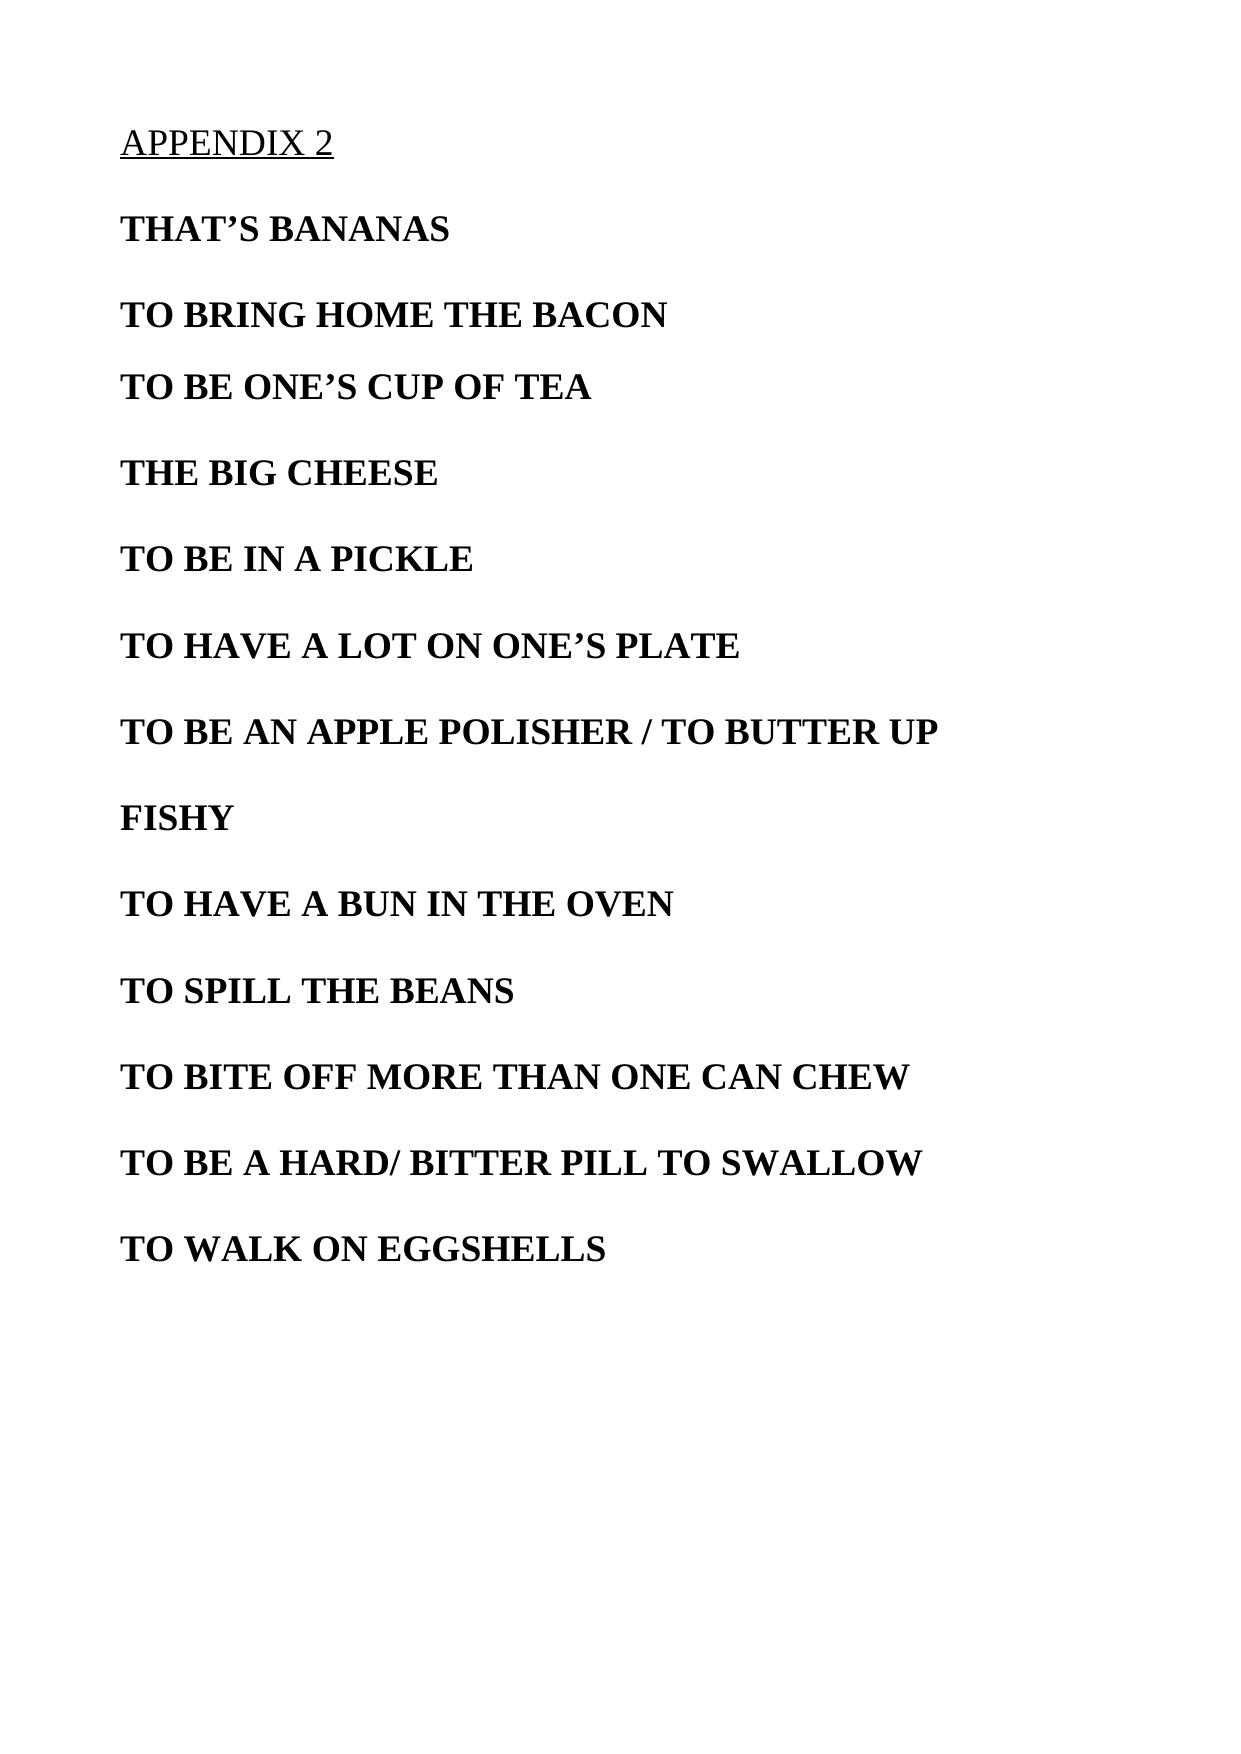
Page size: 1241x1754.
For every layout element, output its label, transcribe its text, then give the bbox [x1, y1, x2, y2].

text APPENDIX 2 [120, 120, 1120, 163]
text TO SPILL THE BEANS [120, 968, 1120, 1011]
text THAT’S BANANAS [120, 206, 1120, 249]
text TO BRING HOME THE BACON [120, 292, 1120, 336]
text TO HAVE A BUN IN THE OVEN [120, 882, 1120, 925]
text TO BE IN A PICKLE [120, 537, 1120, 580]
text TO WALK ON EGGSHELLS [120, 1227, 1120, 1270]
text TO BITE OFF MORE THAN ONE CAN CHEW [120, 1054, 1120, 1097]
text THE BIG CHEESE [120, 451, 1120, 494]
text TO BE A HARD/ BITTER PILL TO SWALLOW [120, 1141, 1120, 1184]
text TO BE AN APPLE POLISHER / TO BUTTER UP [120, 709, 1120, 752]
text FISHY [120, 796, 1120, 839]
text TO BE ONE’S CUP OF TEA [120, 364, 1120, 407]
text TO HAVE A LOT ON ONE’S PLATE [120, 623, 1120, 666]
